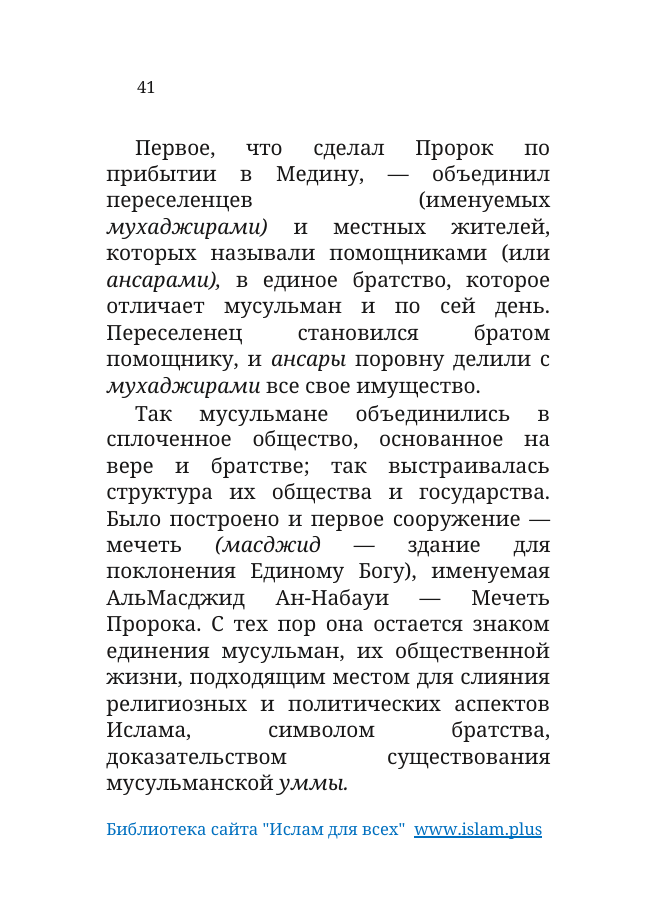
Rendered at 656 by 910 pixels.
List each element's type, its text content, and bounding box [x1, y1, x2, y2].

text Первое, что сделал Пророк по прибытии в Медину, — объединил переселенцев (именуемых мухаджирами) и местных жителей, которых называли помощниками (или ансарами), в единое братство, которое отличает мусульман и по сей день. Переселенец становился братом помощнику, и ансары поровну делили с мухаджирами все свое имущество. [106, 135, 550, 399]
text Так мусульмане объединились в сплоченное общество, основанное на вере и братстве; так выстраивалась структура их общества и государства. Было построено и первое сооружение — мечеть (масджид — здание для поклонения Единому Богу), именуемая АльМасджид Ан-Набауи — Мечеть Пророка. С тех пор она остается знаком единения мусульман, их общественной жизни, подходящим местом для слияния религиозных и политических аспектов Ислама, символом братства, доказательством существования мусульманской уммы. [106, 400, 550, 797]
